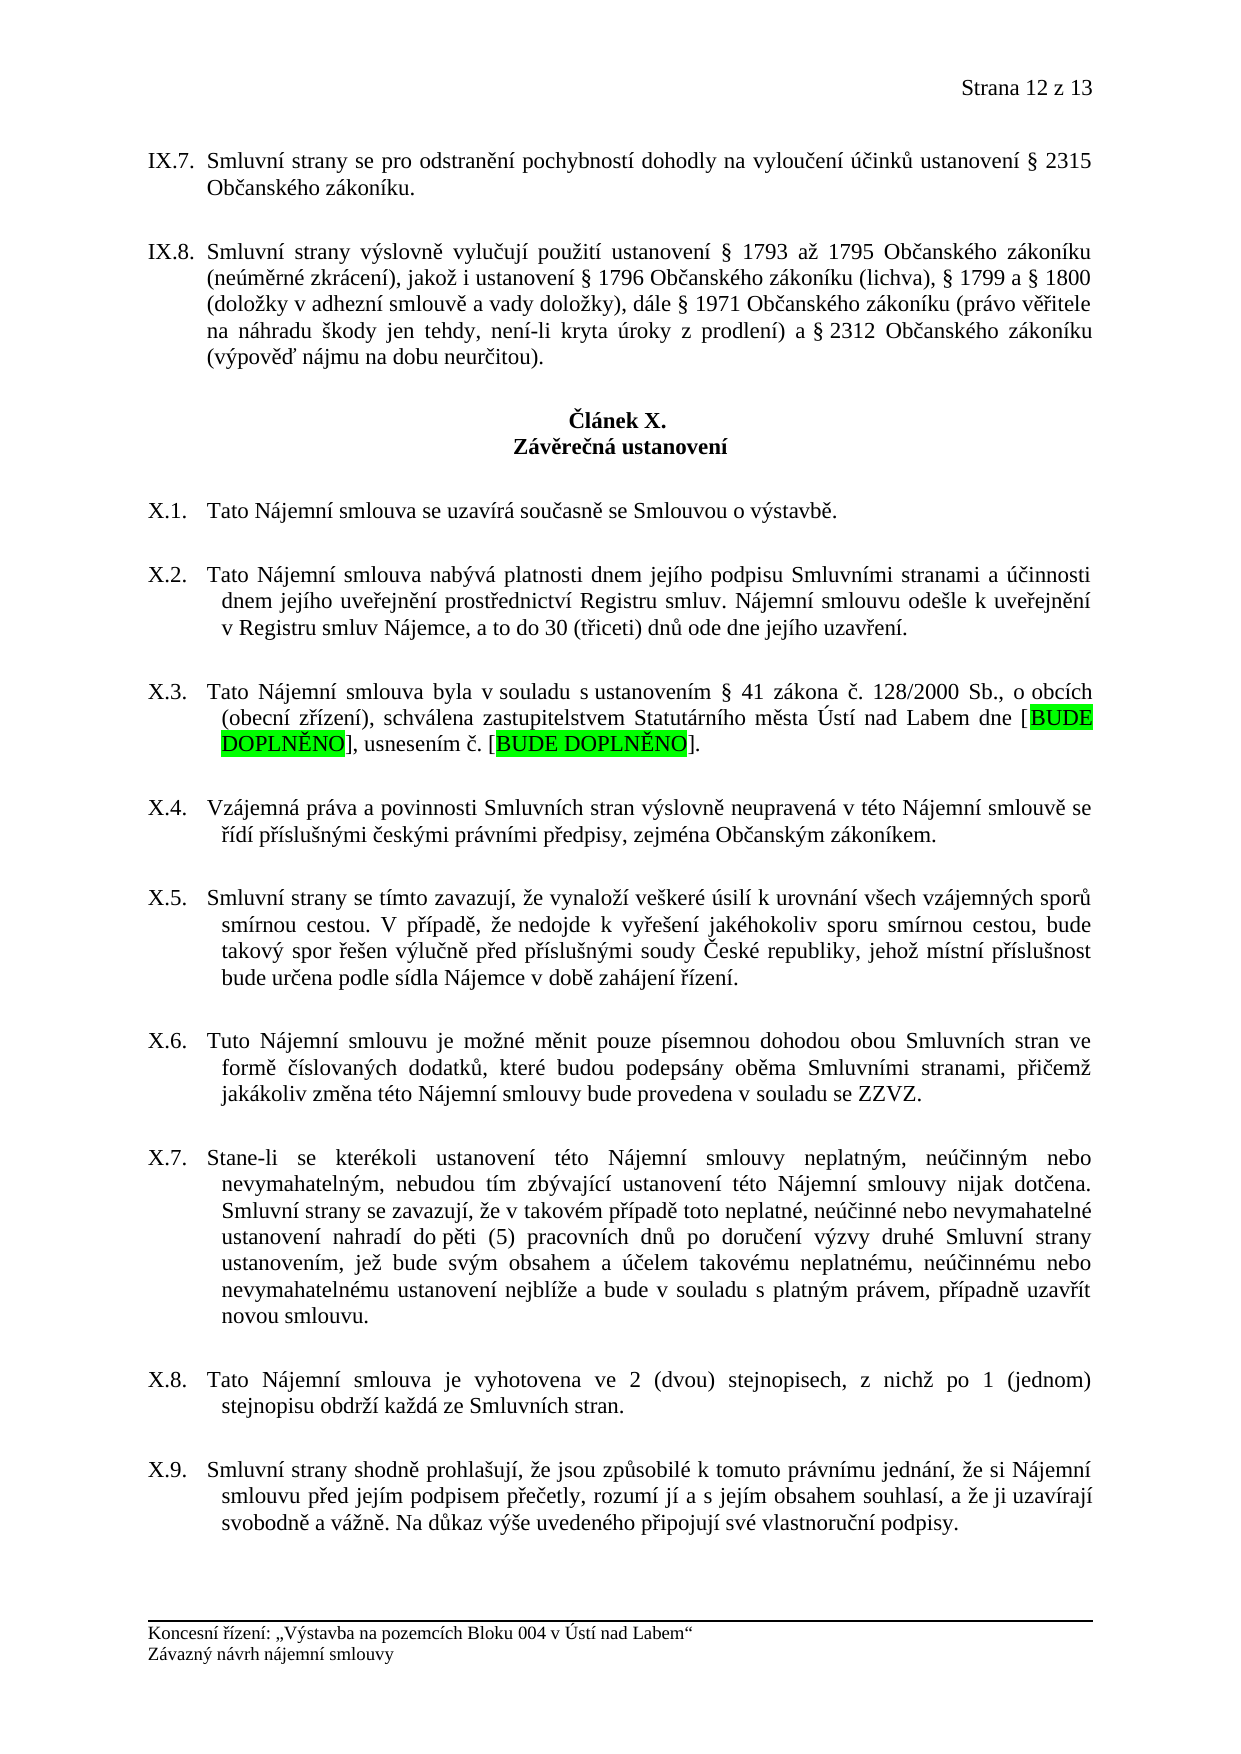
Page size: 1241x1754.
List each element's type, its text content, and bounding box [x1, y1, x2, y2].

text Tato Nájemní smlouva nabývá platnosti dnem jejího podpisu Smluvními stranami a účinnosti dnem jejího uveřejnění prostřednictví Registru smluv. Nájemní smlouvu odešle k uveřejnění v Registru smluv Nájemce, a to do 30 (třiceti) dnů ode dne jejího uzavření. [148, 561, 1093, 640]
text Smluvní strany se tímto zavazují, že vynaloží veškeré úsilí k urovnání všech vzájemných sporů smírnou cestou. V případě, že nedojde k vyřešení jakéhokoliv sporu smírnou cestou, bude takový spor řešen výlučně před příslušnými soudy České republiky, jehož místní příslušnost bude určena podle sídla Nájemce v době zahájení řízení. [148, 884, 1093, 990]
text Stane-li se kterékoli ustanovení této Nájemní smlouvy neplatným, neúčinným nebo nevymahatelným, nebudou tím zbývající ustanovení této Nájemní smlouvy nijak dotčena. Smluvní strany se zavazují, že v takovém případě toto neplatné, neúčinné nebo nevymahatelné ustanovení nahradí do pěti (5) pracovních dnů po doručení výzvy druhé Smluvní strany ustanovením, jež bude svým obsahem a účelem takovému neplatnému, neúčinnému nebo nevymahatelnému ustanovení nejblíže a bude v souladu s platným právem, případně uzavřít novou smlouvu. [148, 1144, 1093, 1328]
text Tato Nájemní smlouva byla v souladu s ustanovením § 41 zákona č. 128/2000 Sb., o obcích (obecní zřízení), schválena zastupitelstvem Statutárního města Ústí nad Labem dne [BUDE DOPLNĚNO], usnesením č. [BUDE DOPLNĚNO]. [148, 678, 1093, 757]
text Tato Nájemní smlouva se uzavírá současně se Smlouvou o výstavbě. [148, 497, 1093, 524]
text Smluvní strany výslovně vylučují použití ustanovení § 1793 až 1795 Občanského zákoníku (neúměrné zkrácení), jakož i ustanovení § 1796 Občanského zákoníku (lichva), § 1799 a § 1800 (doložky v adhezní smlouvě a vady doložky), dále § 1971 Občanského zákoníku (právo věřitele na náhradu škody jen tehdy, není-li kryta úroky z prodlení) a § 2312 Občanského zákoníku (výpověď nájmu na dobu neurčitou). [148, 238, 1093, 369]
text Smluvní strany shodně prohlašují, že jsou způsobilé k tomuto právnímu jednání, že si Nájemní smlouvu před jejím podpisem přečetly, rozumí jí a s jejím obsahem souhlasí, a že ji uzavírají svobodně a vážně. Na důkaz výše uvedeného připojují své vlastnoruční podpisy. [148, 1456, 1093, 1535]
text Tato Nájemní smlouva je vyhotovena ve 2 (dvou) stejnopisech, z nichž po 1 (jednom) stejnopisu obdrží každá ze Smluvních stran. [148, 1366, 1093, 1419]
text Smluvní strany se pro odstranění pochybností dohodly na vyloučení účinků ustanovení § 2315 Občanského zákoníku. [148, 148, 1093, 200]
text Tuto Nájemní smlouvu je možné měnit pouze písemnou dohodou obou Smluvních stran ve formě číslovaných dodatků, které budou podepsány oběma Smluvními stranami, přičemž jakákoliv změna této Nájemní smlouvy bude provedena v souladu se ZZVZ. [148, 1027, 1093, 1106]
text Závěrečná ustanovení [148, 407, 1093, 460]
text Vzájemná práva a povinnosti Smluvních stran výslovně neupravená v této Nájemní smlouvě se řídí příslušnými českými právními předpisy, zejména Občanským zákoníkem. [148, 794, 1093, 847]
